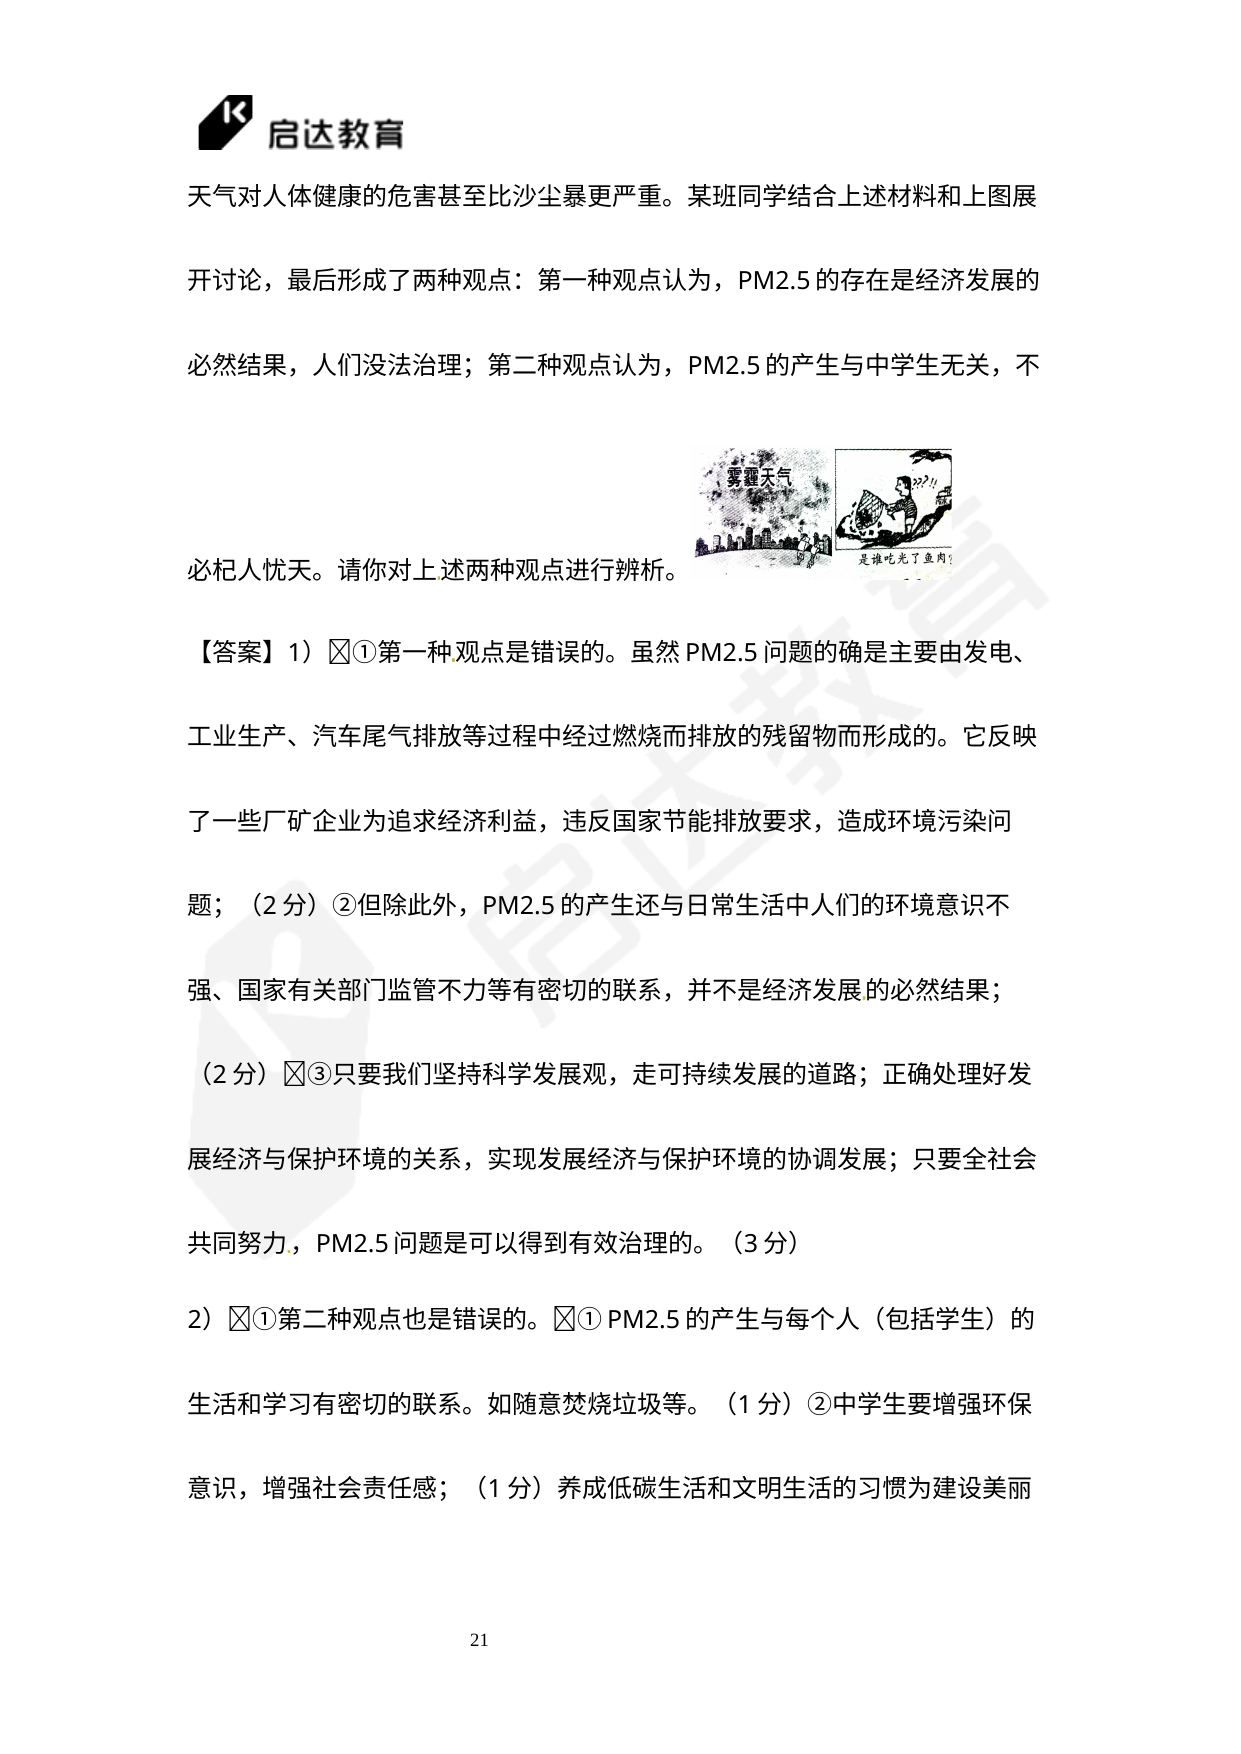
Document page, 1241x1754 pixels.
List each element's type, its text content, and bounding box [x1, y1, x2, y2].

text 2）①第二种观点也是错误的。①PM2.5的产生与每个人（包括学生）的生活和学习有密切的联系。如随意焚烧垃圾等。（1分）②中学生要增强环保意识，增强社会责任感；（1分）养成低碳生活和文明生活的习惯为建设美丽中国贡献自己的一份力量。（1分） [187, 1285, 1053, 1519]
text 【答案】1）①第一种观点是错误的。虽然PM2.5问题的确是主要由发电、工业生产、汽车尾气排放等过程中经过燃烧而排放的残留物而形成的。它反映了一些厂矿企业为追求经济利益，违反国家节能排放要求，造成环境污染问题；（2分）②但除此外，PM2.5的产生还与日常生活中人们的环境意识不强、国家有关部门监管不力等有密切的联系，并不是经济发展的必然结果；（2分）③只要我们坚持科学发展观，走可持续发展的道路；正确处理好发展经济与保护环境的关系，实现发展经济与保护环境的协调发展；只要全社会共同努力，PM2.5问题是可以得到有效治理的。（3分） [187, 618, 1053, 1274]
picture [198, 95, 404, 150]
